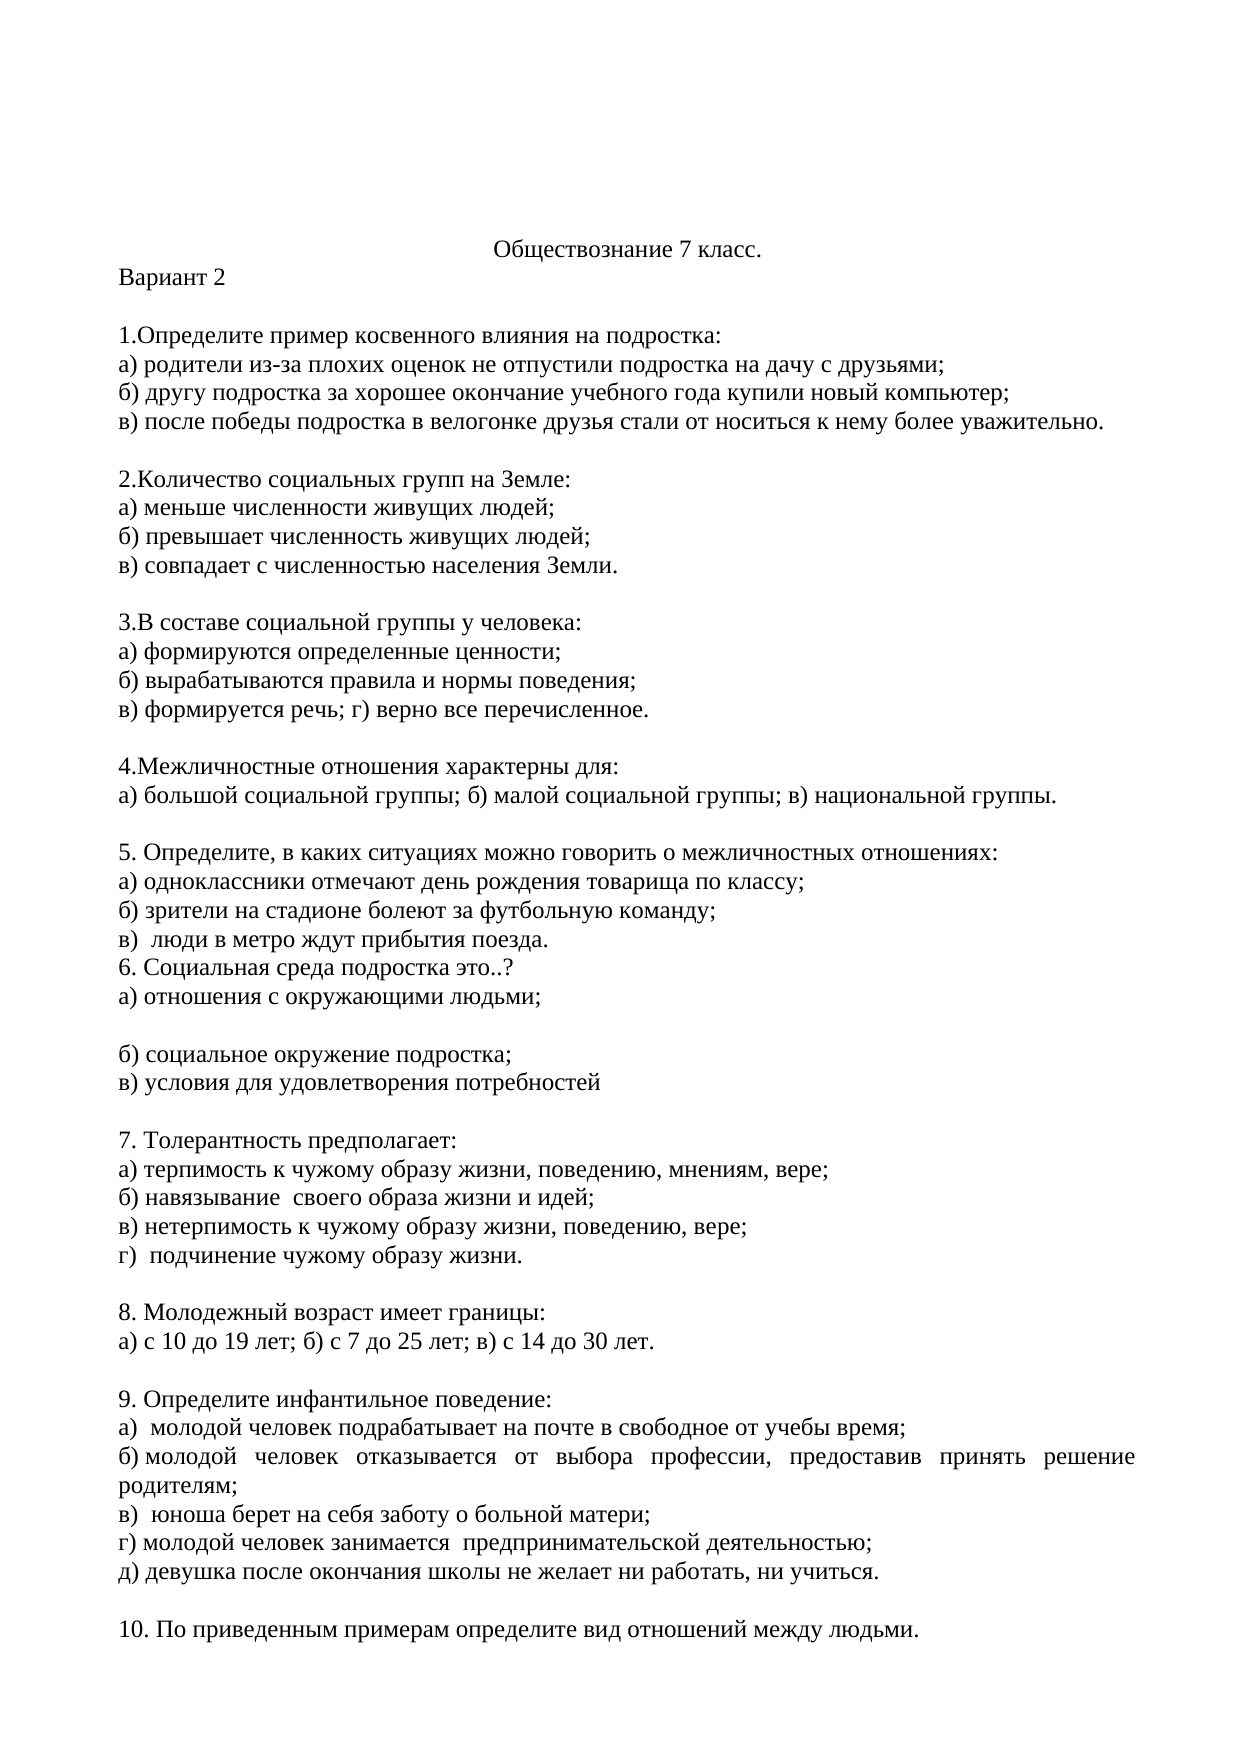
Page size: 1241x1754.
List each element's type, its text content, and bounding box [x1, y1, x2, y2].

text б) зрители на стадионе болеют за футбольную команду; [118, 895, 1137, 924]
text Вариант 2 [118, 262, 1137, 291]
text 7. Толерантность предполагает: [118, 1125, 1137, 1154]
text 2.Количество социальных групп на Земле: [118, 464, 1137, 492]
text в) условия для удовлетворения потребностей [118, 1067, 1137, 1096]
text в) юноша берет на себя заботу о больной матери; [118, 1499, 1137, 1527]
text а) большой социальной группы; б) малой социальной группы; в) национальной группы. [118, 780, 1137, 809]
text б) другу подростка за хорошее окончание учебного года купили новый компьютер; [118, 377, 1137, 406]
text б) вырабатываются правила и нормы поведения; [118, 665, 1137, 694]
text а) меньше численности живущих людей; [118, 492, 1137, 521]
text 5. Определите, в каких ситуациях можно говорить о межличностных отношениях: [118, 837, 1137, 866]
text 1.Определите пример косвенного влияния на подростка: [118, 320, 1137, 349]
text а) молодой человек подрабатывает на почте в свободное от учебы время; [118, 1412, 1137, 1441]
text Обществознание 7 класс. [118, 234, 1137, 262]
text а) терпимость к чужому образу жизни, поведению, мнениям, вере; [118, 1154, 1137, 1182]
text д) девушка после окончания школы не желает ни работать, ни учиться. [118, 1556, 1137, 1585]
text а) родители из-за плохих оценок не отпустили подростка на дачу с друзьями; [118, 349, 1137, 377]
text б) навязывание своего образа жизни и идей; [118, 1182, 1137, 1211]
text в) нетерпимость к чужому образу жизни, поведению, вере; [118, 1211, 1137, 1240]
text 10. По приведенным примерам определите вид отношений между людьми. [118, 1614, 1137, 1642]
text 8. Молодежный возраст имеет границы: [118, 1297, 1137, 1326]
text в) после победы подростка в велогонке друзья стали от носиться к нему более уважительно. [118, 406, 1137, 435]
text в) люди в метро ждут прибытия поезда. [118, 924, 1137, 952]
text г) подчинение чужому образу жизни. [118, 1240, 1137, 1269]
text в) формируется речь; г) верно все перечисленное. [118, 694, 1137, 722]
text б) молодой человек отказывается от выбора профессии, предоставив принять решение родителям; [118, 1441, 1137, 1499]
text 9. Определите инфантильное поведение: [118, 1384, 1137, 1412]
text 6. Социальная среда подростка это..? [118, 952, 1137, 981]
text б) социальное окружение подростка; [118, 1039, 1137, 1067]
text б) превышает численность живущих людей; [118, 521, 1137, 550]
text г) молодой человек занимается предпринимательской деятельностью; [118, 1527, 1137, 1556]
text 3.В составе социальной группы у человека: а) формируются определенные ценности; [118, 607, 1137, 665]
text 4.Межличностные отношения характерны для: [118, 751, 1137, 780]
text а) одноклассники отмечают день рождения товарища по классу; [118, 866, 1137, 895]
text в) совпадает с численностью населения Земли. [118, 550, 1137, 579]
text а) с 10 до 19 лет; б) с 7 до 25 лет; в) с 14 до 30 лет. [118, 1326, 1137, 1355]
text а) отношения с окружающими людьми; [118, 981, 1137, 1010]
